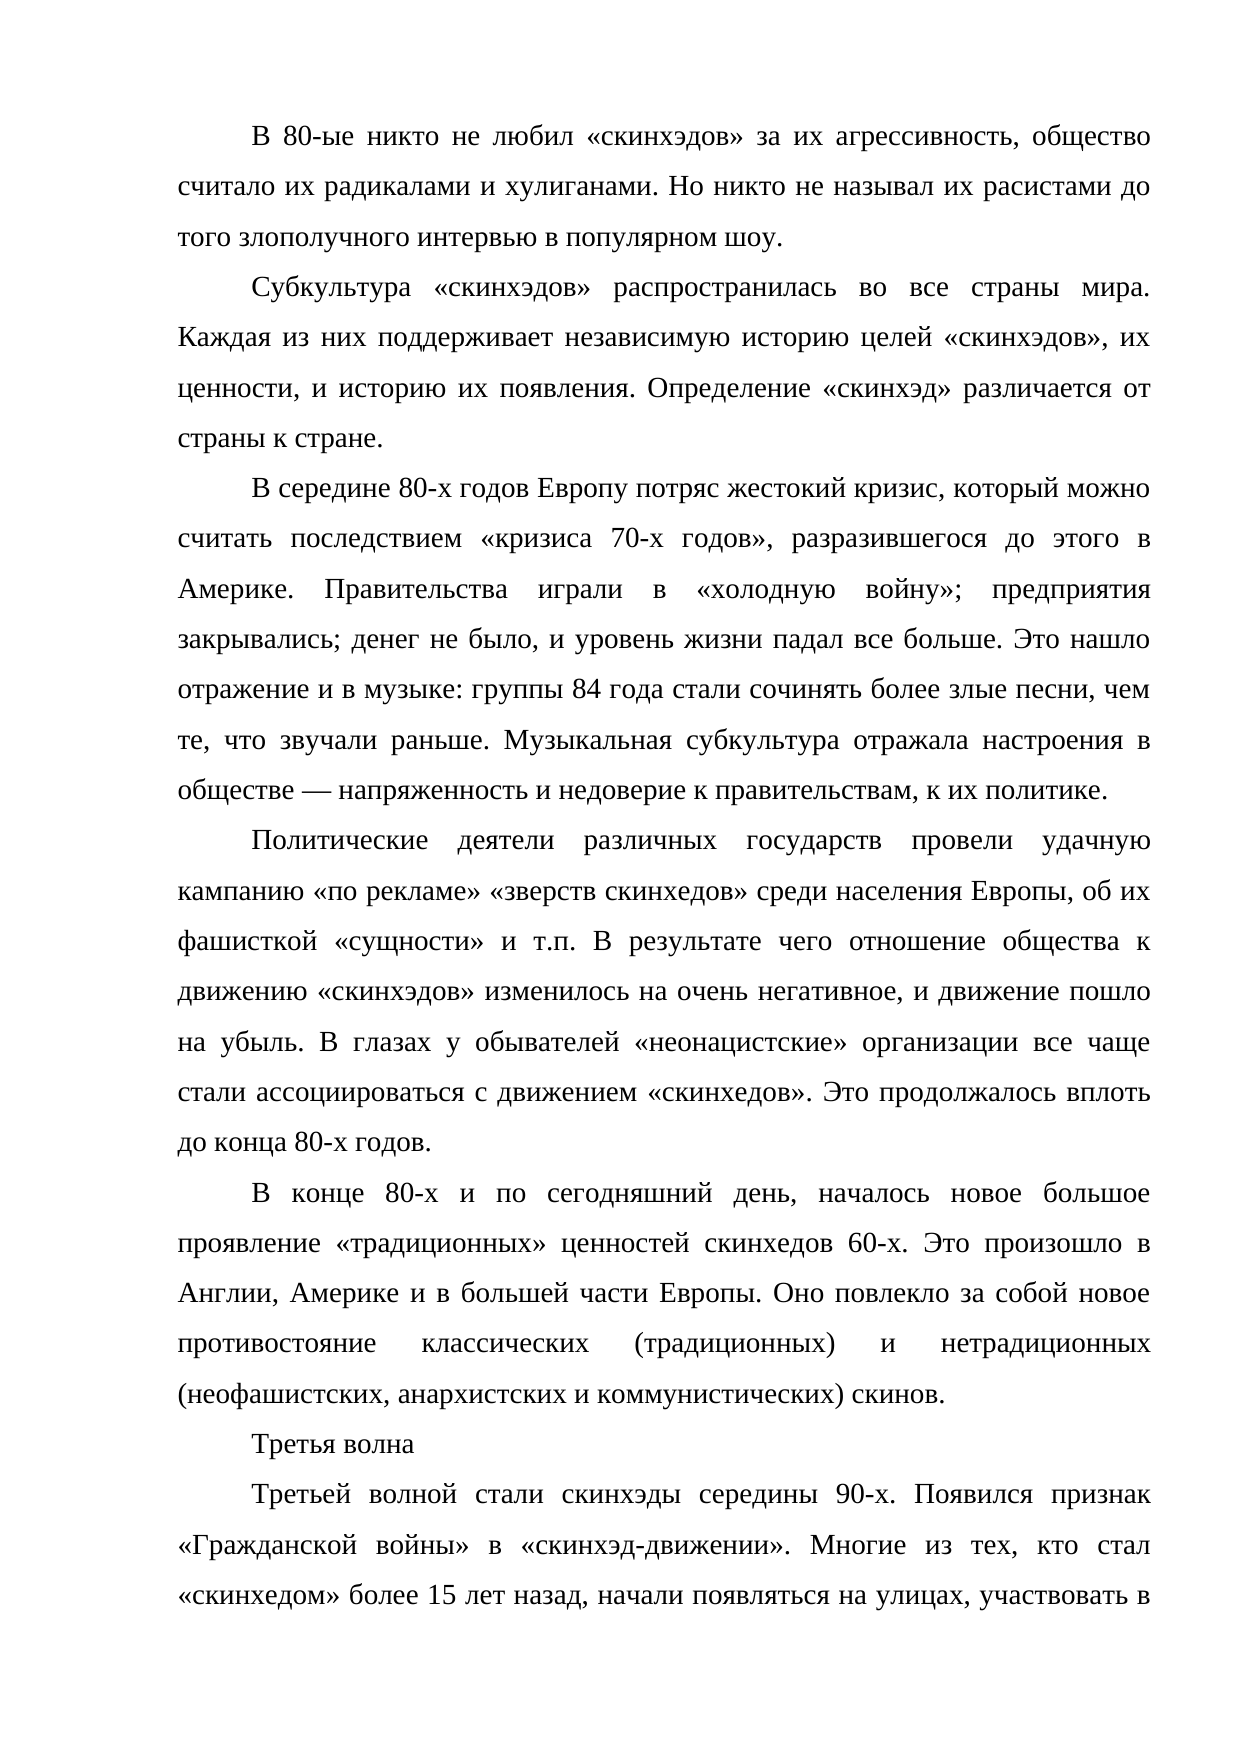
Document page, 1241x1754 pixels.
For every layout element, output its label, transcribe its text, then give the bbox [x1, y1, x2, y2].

text В середине 80-х годов Европу потряс жестокий кризис, который можно считать последствием «кризиса 70-х годов», разразившегося до этого в Америке. Правительства играли в «холодную войну»; предприятия закрывались; денег не было, и уровень жизни падал все больше. Это нашло отражение и в музыке: группы 84 года стали сочинять более злые песни, чем те, что звучали раньше. Музыкальная субкультура отражала настроения в обществе — напряженность и недоверие к правительствам, к их политике. [177, 470, 1152, 806]
text В конце 80-х и по сегодняшний день, началось новое большое проявление «традиционных» ценностей скинхедов 60-х. Это произошло в Англии, Америке и в большей части Европы. Оно повлекло за собой новое противостояние классических (традиционных) и нетрадиционных (неофашистских, анархистских и коммунистических) скинов. [177, 1175, 1152, 1409]
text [177, 1477, 1152, 1611]
text Третья волна [177, 1426, 1152, 1460]
text В 80-ые никто не любил «скинхэдов» за их агрессивность, общество считало их радикалами и хулиганами. Но никто не называл их расистами до того злополучного интервью в популярном шоу. [177, 118, 1152, 252]
text Субкультура «скинхэдов» распространилась во все страны мира. Каждая из них поддерживает независимую историю целей «скинхэдов», их ценности, и историю их появления. Определение «скинхэд» различается от страны к стране. [177, 269, 1152, 453]
text Политические деятели различных государств провели удачную кампанию «по рекламе» «зверств скинхедов» среди населения Европы, об их фашисткой «сущности» и т.п. В результате чего отношение общества к движению «скинхэдов» изменилось на очень негативное, и движение пошло на убыль. В глазах у обывателей «неонацистские» организации все чаще стали ассоциироваться с движением «скинхедов». Это продолжалось вплоть до конца 80-х годов. [177, 822, 1152, 1158]
